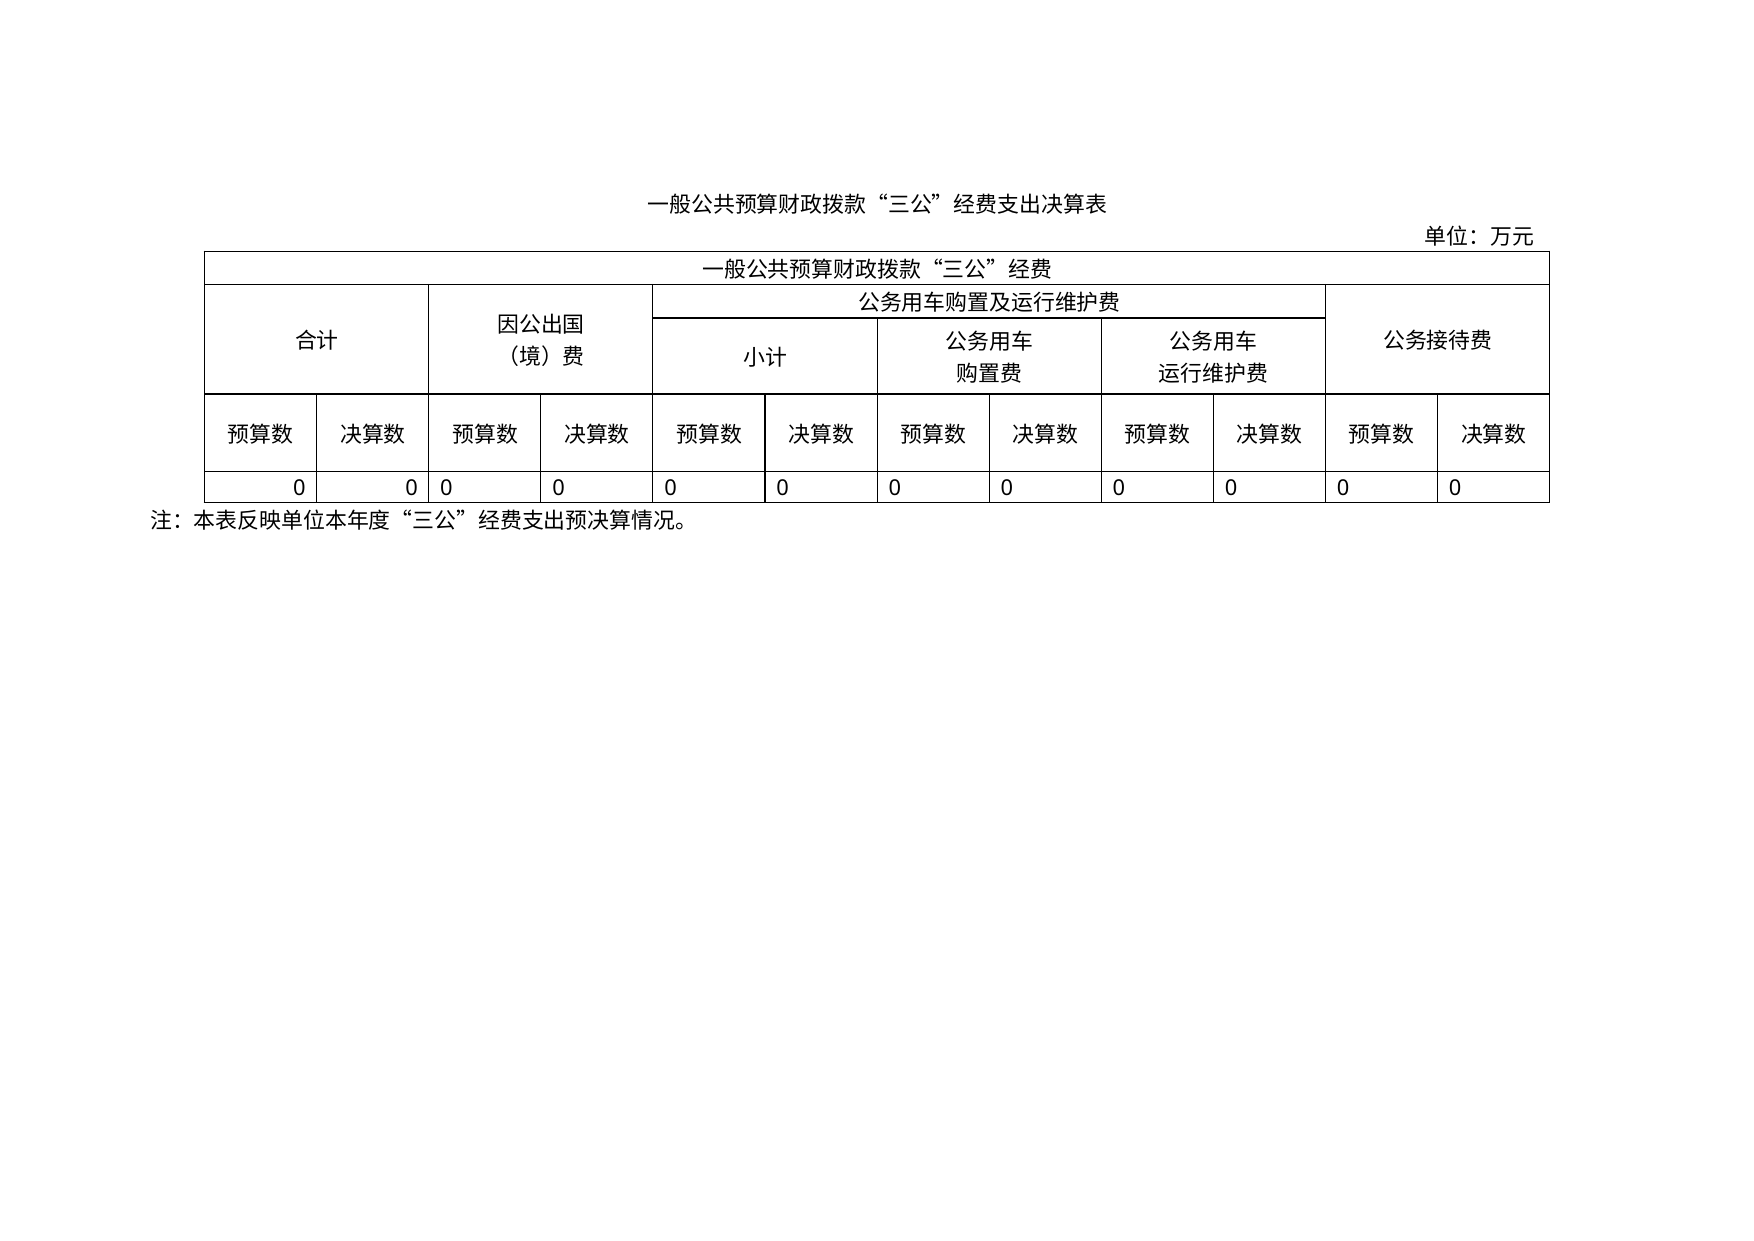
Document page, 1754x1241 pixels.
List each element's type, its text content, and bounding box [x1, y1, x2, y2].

table_header 一般公共预算财政拨款“三公”经费 [205, 252, 1549, 284]
table_cell 决算数 [1214, 395, 1325, 471]
table_cell 合计 [205, 285, 428, 393]
table_cell 公务用车 运行维护费 [1102, 319, 1325, 393]
table_cell 预算数 [653, 395, 764, 471]
table_cell 公务用车 购置费 [878, 319, 1101, 393]
table_cell 决算数 [766, 395, 877, 471]
table_cell 0 [1326, 472, 1437, 502]
table_cell 因公出国 （境）费 [429, 285, 652, 393]
table_cell 0 [1438, 472, 1549, 502]
table_cell 0 [766, 472, 877, 502]
text 单位：万元 [150, 219, 1534, 251]
table_cell 预算数 [1326, 395, 1437, 471]
table_cell 0 [205, 472, 316, 502]
table_cell 公务接待费 [1326, 285, 1549, 393]
table_cell 公务用车购置及运行维护费 [653, 285, 1325, 317]
table_cell 预算数 [429, 395, 540, 471]
table_cell 预算数 [1102, 395, 1213, 471]
table_cell 决算数 [990, 395, 1101, 471]
table_cell 0 [1214, 472, 1325, 502]
table_cell 决算数 [317, 395, 428, 471]
table_cell 小计 [653, 319, 877, 393]
table_cell 0 [990, 472, 1101, 502]
table_cell 0 [1102, 472, 1213, 502]
table_cell 决算数 [541, 395, 652, 471]
text 一般公共预算财政拨款“三公”经费支出决算表 [150, 187, 1604, 219]
text 注：本表反映单位本年度“三公”经费支出预决算情况。 [150, 503, 1604, 535]
table_cell 0 [429, 472, 540, 502]
table_cell 决算数 [1438, 395, 1549, 471]
table_cell 预算数 [205, 395, 316, 471]
table_cell 0 [878, 472, 989, 502]
table_cell 0 [317, 472, 428, 502]
table_cell 0 [541, 472, 652, 502]
table_cell 0 [653, 472, 764, 502]
table_cell 预算数 [878, 395, 989, 471]
